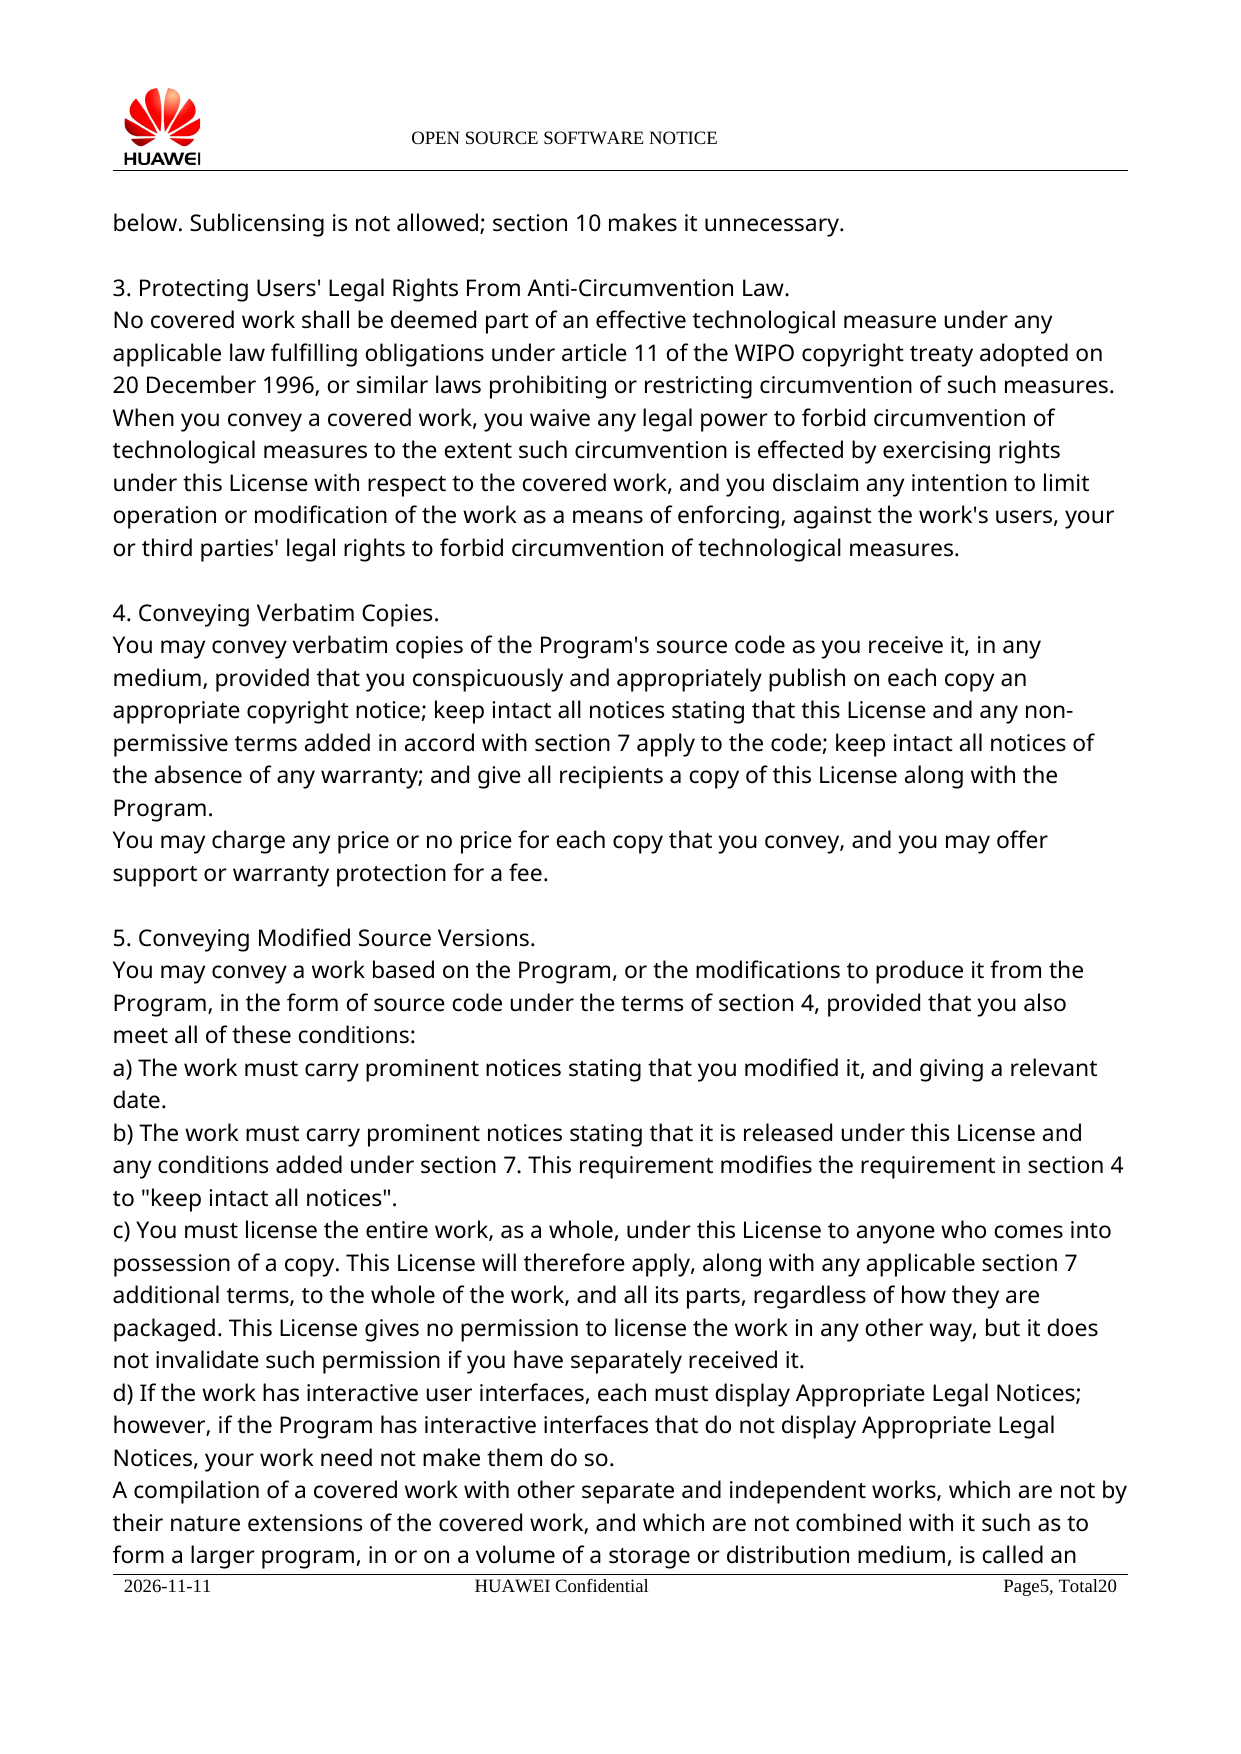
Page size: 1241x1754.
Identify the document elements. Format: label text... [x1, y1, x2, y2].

text 5. Conveying Modified Source Versions. [112, 921, 1128, 954]
text You may charge any price or no price for each copy that you convey, and you may offer support or warranty protection for a fee. [112, 824, 1128, 889]
text b) The work must carry prominent notices stating that it is released under this License and any conditions added under section 7. This requirement modifies the requirement in section 4 to "keep intact all notices". [112, 1116, 1128, 1214]
text 3. Protecting Users' Legal Rights From Anti-Circumvention Law. [112, 271, 1128, 304]
text You may convey verbatim copies of the Program's source code as you receive it, in any medium, provided that you conspicuously and appropriately publish on each copy an appropriate copyright notice; keep intact all notices stating that this License and any non-permissive terms added in accord with section 7 apply to the code; keep intact all notices of the absence of any warranty; and give all recipients a copy of this License along with the Program. [112, 629, 1128, 824]
text You may convey a work based on the Program, or the modifications to produce it from the Program, in the form of source code under the terms of section 4, provided that you also meet all of these conditions: [112, 954, 1128, 1051]
text No covered work shall be deemed part of an effective technological measure under any applicable law fulfilling obligations under article 11 of the WIPO copyright treaty adopted on 20 December 1996, or similar laws prohibiting or restricting circumvention of such measures. [112, 304, 1128, 401]
text When you convey a covered work, you waive any legal power to forbid circumvention of technological measures to the extent such circumvention is effected by exercising rights under this License with respect to the covered work, and you disclaim any intention to limit operation or modification of the work as a means of enforcing, against the work's users, your or third parties' legal rights to forbid circumvention of technological measures. [112, 401, 1128, 564]
text d) If the work has interactive user interfaces, each must display Appropriate Legal Notices; however, if the Program has interactive interfaces that do not display Appropriate Legal Notices, your work need not make them do so. [112, 1376, 1128, 1474]
picture [124, 88, 201, 165]
text 4. Conveying Verbatim Copies. [112, 596, 1128, 629]
text c) You must license the entire work, as a whole, under this License to anyone who comes into possession of a copy. This License will therefore apply, along with any applicable section 7 additional terms, to the whole of the work, and all its parts, regardless of how they are packaged. This License gives no permission to license the work in any other way, but it does not invalidate such permission if you have separately received it. [112, 1214, 1128, 1376]
text a) The work must carry prominent notices stating that you modified it, and giving a relevant date. [112, 1051, 1128, 1116]
